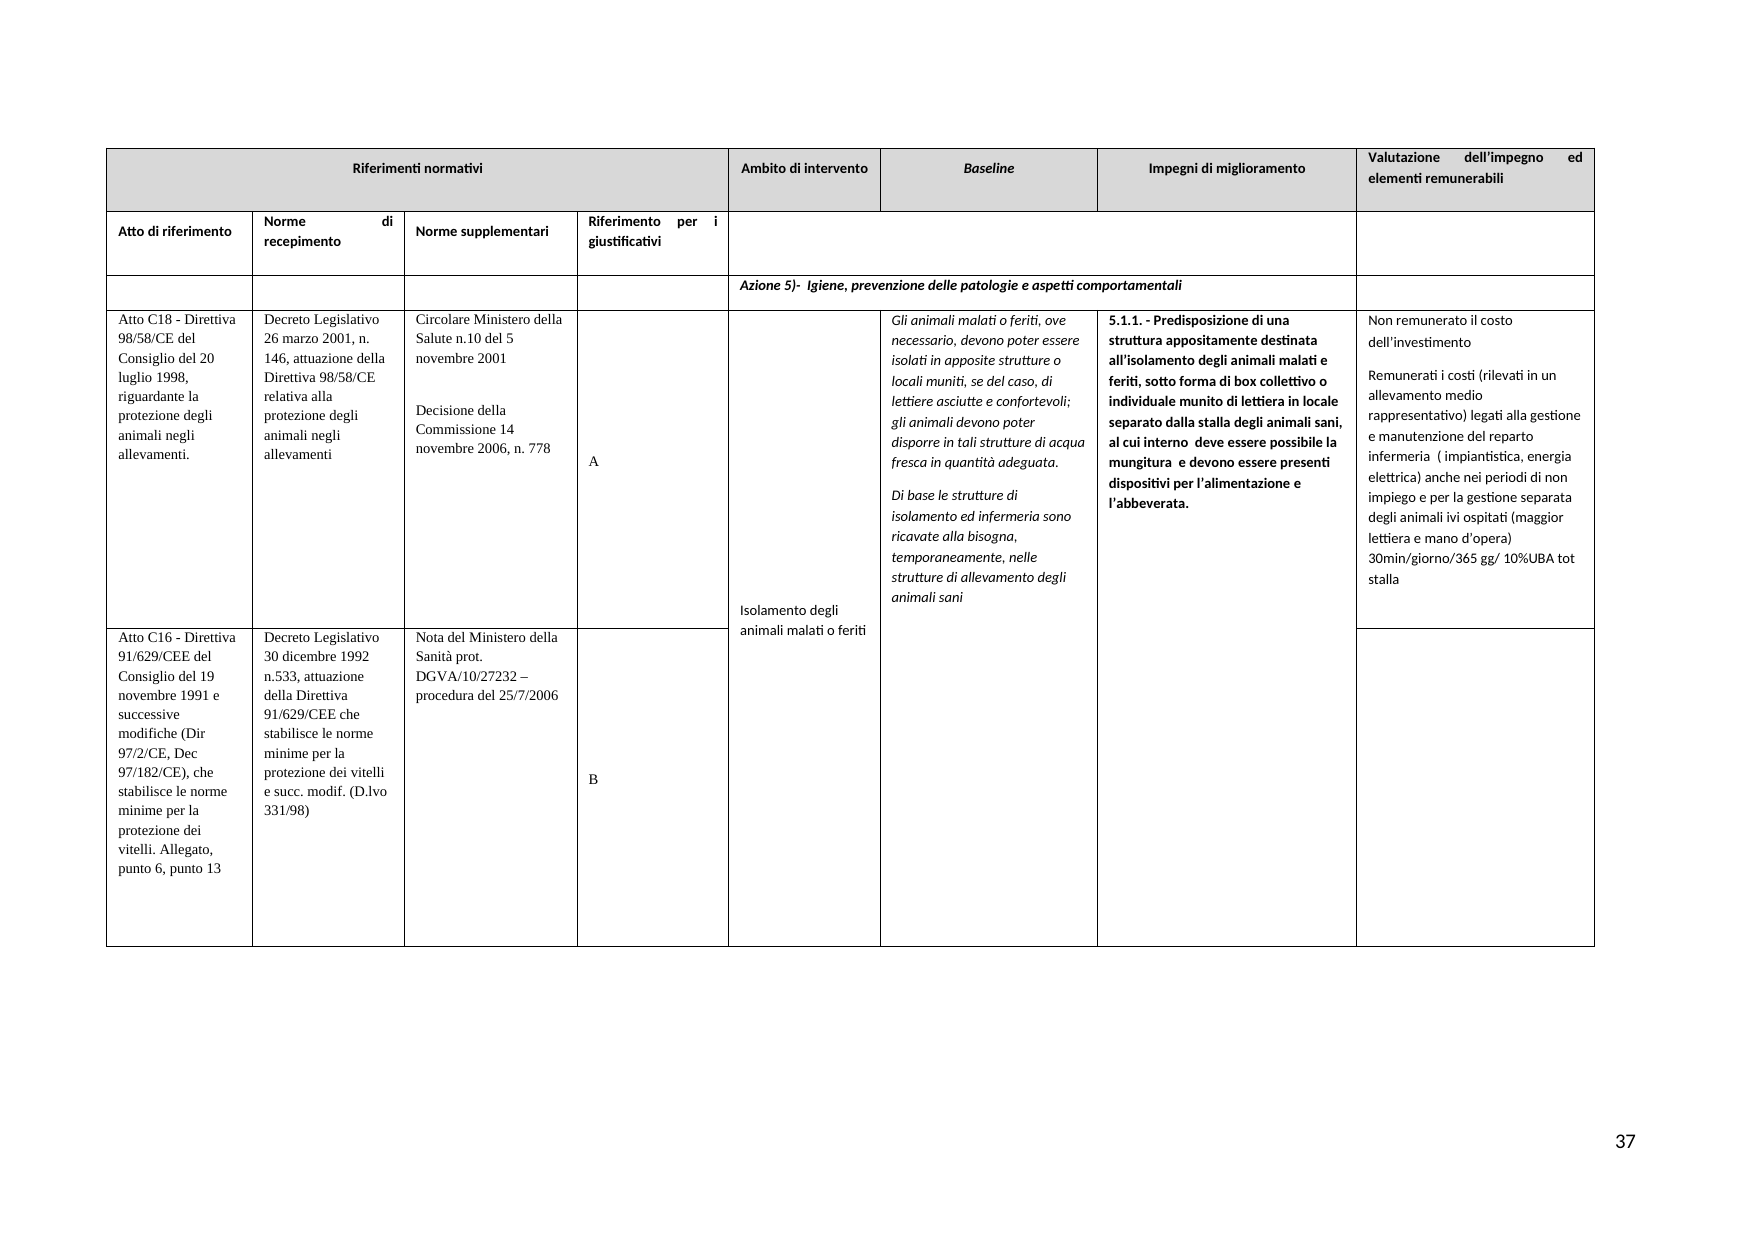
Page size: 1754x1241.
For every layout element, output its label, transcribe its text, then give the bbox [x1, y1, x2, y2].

table_cell [1357, 212, 1594, 275]
table_cell A [578, 311, 728, 628]
table_header Impegni di miglioramento [1098, 149, 1356, 211]
table_header Baseline [881, 149, 1097, 211]
table_header Riferimenti normativi [107, 149, 728, 211]
table_cell [729, 212, 1356, 275]
table_cell Atto C16 - Direttiva 91/629/CEE del Consiglio del 19 novembre 1991 e successive modifiche (Dir 97/2/CE, Dec 97/182/CE), che stabilisce le norme minime per la protezione dei vitelli. Allegato, punto 6, punto 13 [107, 629, 252, 946]
table_cell Norme di recepimento [253, 212, 404, 275]
table_cell Non remunerato il costo dell’investimento Remunerati i costi (rilevati in un allevamento medio rappresentativo) legati alla gestione e manutenzione del reparto infermeria ( impiantistica, energia elettrica) anche nei periodi di non impiego e per la gestione separata degli animali ivi ospitati (maggior lettiera e mano d’opera) 30min/giorno/365 gg/ 10%UBA tot stalla [1357, 311, 1594, 628]
table_cell [107, 276, 252, 310]
table_cell Nota del Ministero della Sanità prot. DGVA/10/27232 – procedura del 25/7/2006 [405, 629, 577, 946]
table_cell [253, 276, 404, 310]
table_cell Circolare Ministero della Salute n.10 del 5 novembre 2001 Decisione della Commissione 14 novembre 2006, n. 778 [405, 311, 577, 628]
table_cell Isolamento degli animali malati o feriti [729, 311, 880, 946]
table_cell [578, 276, 728, 310]
table_cell B [578, 629, 728, 946]
table_cell Riferimento per i giustificativi [578, 212, 728, 275]
table_cell Decreto Legislativo 26 marzo 2001, n. 146, attuazione della Direttiva 98/58/CE relativa alla protezione degli animali negli allevamenti [253, 311, 404, 628]
table_cell [405, 276, 577, 310]
table_cell Gli animali malati o feriti, ove necessario, devono poter essere isolati in apposite strutture o locali muniti, se del caso, di lettiere asciutte e confortevoli; gli animali devono poter disporre in tali strutture di acqua fresca in quantità adeguata. Di base le strutture di isolamento ed infermeria sono ricavate alla bisogna, temporaneamente, nelle strutture di allevamento degli animali sani [881, 311, 1097, 946]
table_cell Atto di riferimento [107, 212, 252, 275]
table_cell [1357, 629, 1594, 946]
table_cell Atto C18 - Direttiva 98/58/CE del Consiglio del 20 luglio 1998, riguardante la protezione degli animali negli allevamenti. [107, 311, 252, 628]
table_cell 5.1.1. - Predisposizione di una struttura appositamente destinata all’isolamento degli animali malati e feriti, sotto forma di box collettivo o individuale munito di lettiera in locale separato dalla stalla degli animali sani, al cui interno deve essere possibile la mungitura e devono essere presenti dispositivi per l’alimentazione e l’abbeverata. [1098, 311, 1356, 946]
table_header Valutazione dell’impegno ed elementi remunerabili [1357, 149, 1594, 211]
table_cell [1357, 276, 1594, 310]
table_cell Azione 5)- Igiene, prevenzione delle patologie e aspetti comportamentali [729, 276, 1356, 310]
table_header Ambito di intervento [729, 149, 880, 211]
table_cell Norme supplementari [405, 212, 577, 275]
table_cell Decreto Legislativo 30 dicembre 1992 n.533, attuazione della Direttiva 91/629/CEE che stabilisce le norme minime per la protezione dei vitelli e succ. modif. (D.lvo 331/98) [253, 629, 404, 946]
